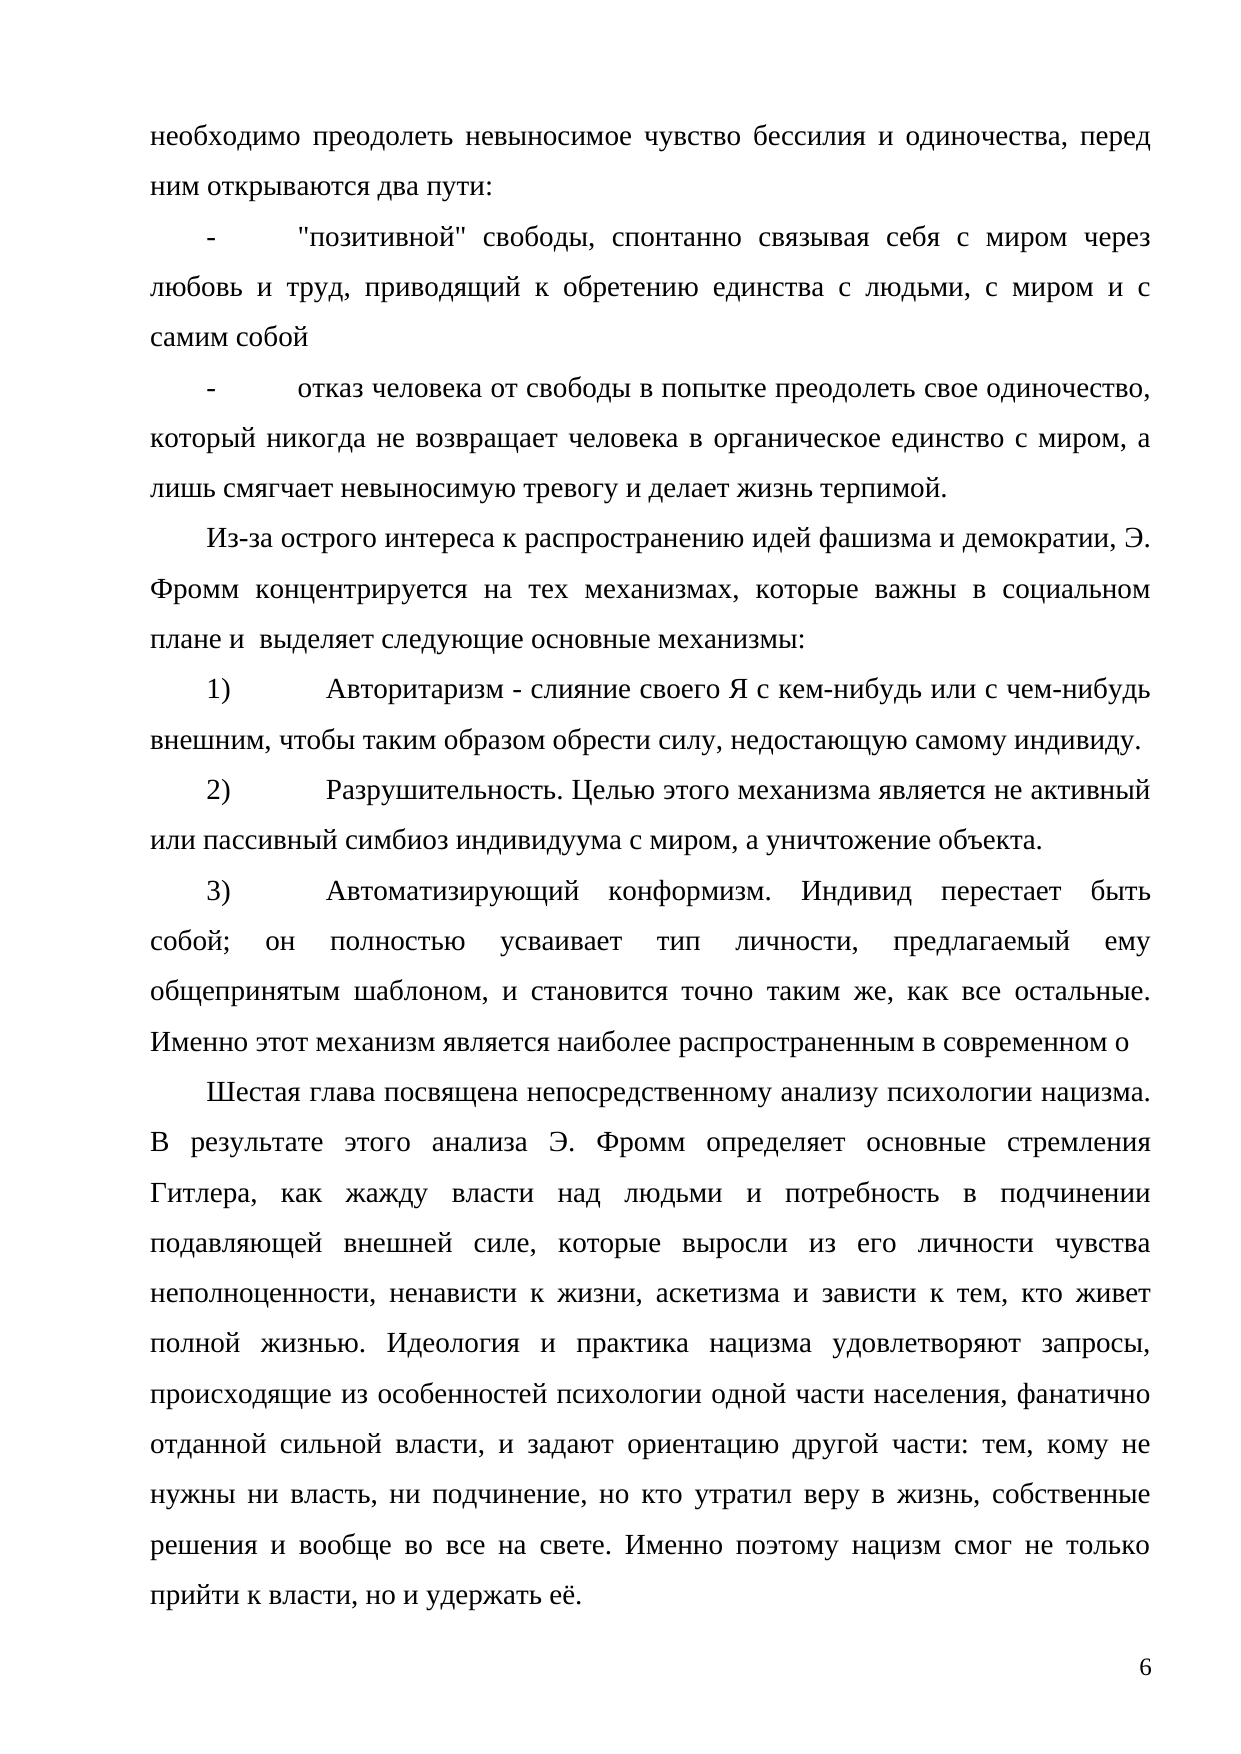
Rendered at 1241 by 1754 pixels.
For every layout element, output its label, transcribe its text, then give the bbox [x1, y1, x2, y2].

list Автоматизирующий конформизм. Индивид перестает быть собой; он полностью усваивает тип личности, предлагаемый ему общепринятым шаблоном, и становится точно таким же, как все остальные. Именно этот механизм является наиболее распространенным в современном о [150, 873, 1152, 1057]
list Разрушительность. Целью этого механизма является не активный или пассивный симбиоз индивидуума с миром, а уничтожение объекта. [150, 772, 1152, 856]
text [150, 118, 1152, 202]
text - "позитивной" свободы, спонтанно связывая себя с миром через любовь и труд, приводящий к обретению единства с людьми, с миром и с самим собой [150, 219, 1152, 353]
text Из-за острого интереса к распространению идей фашизма и демократии, Э. Фромм концентрируется на тех механизмах, которые важны в социальном плане и выделяет следующие основные механизмы: [150, 521, 1152, 655]
text Шестая глава посвящена непосредственному анализу психологии нацизма. В результате этого анализа Э. Фромм определяет основные стремления Гитлера, как жажду власти над людьми и потребность в подчинении подавляющей внешней силе, которые выросли из его личности чувства неполноценности, ненависти к жизни, аскетизма и зависти к тем, кто живет полной жизнью. Идеология и практика нацизма удовлетворяют запросы, происходящие из особенностей психологии одной части населения, фанатично отданной сильной власти, и задают ориентацию другой части: тем, кому не нужны ни власть, ни подчинение, но кто утратил веру в жизнь, собственные решения и вообще во все на свете. Именно поэтому нацизм смог не только прийти к власти, но и удержать её. [150, 1074, 1152, 1611]
list Авторитаризм - слияние своего Я с кем-нибудь или с чем-нибудь внешним, чтобы таким образом обрести силу, недостающую самому индивиду. [150, 672, 1152, 755]
text - отказ человека от свободы в попытке преодолеть свое одиночество, который никогда не возвращает человека в органическое единство с миром, а лишь смягчает невыносимую тревогу и делает жизнь терпимой. [150, 370, 1152, 504]
